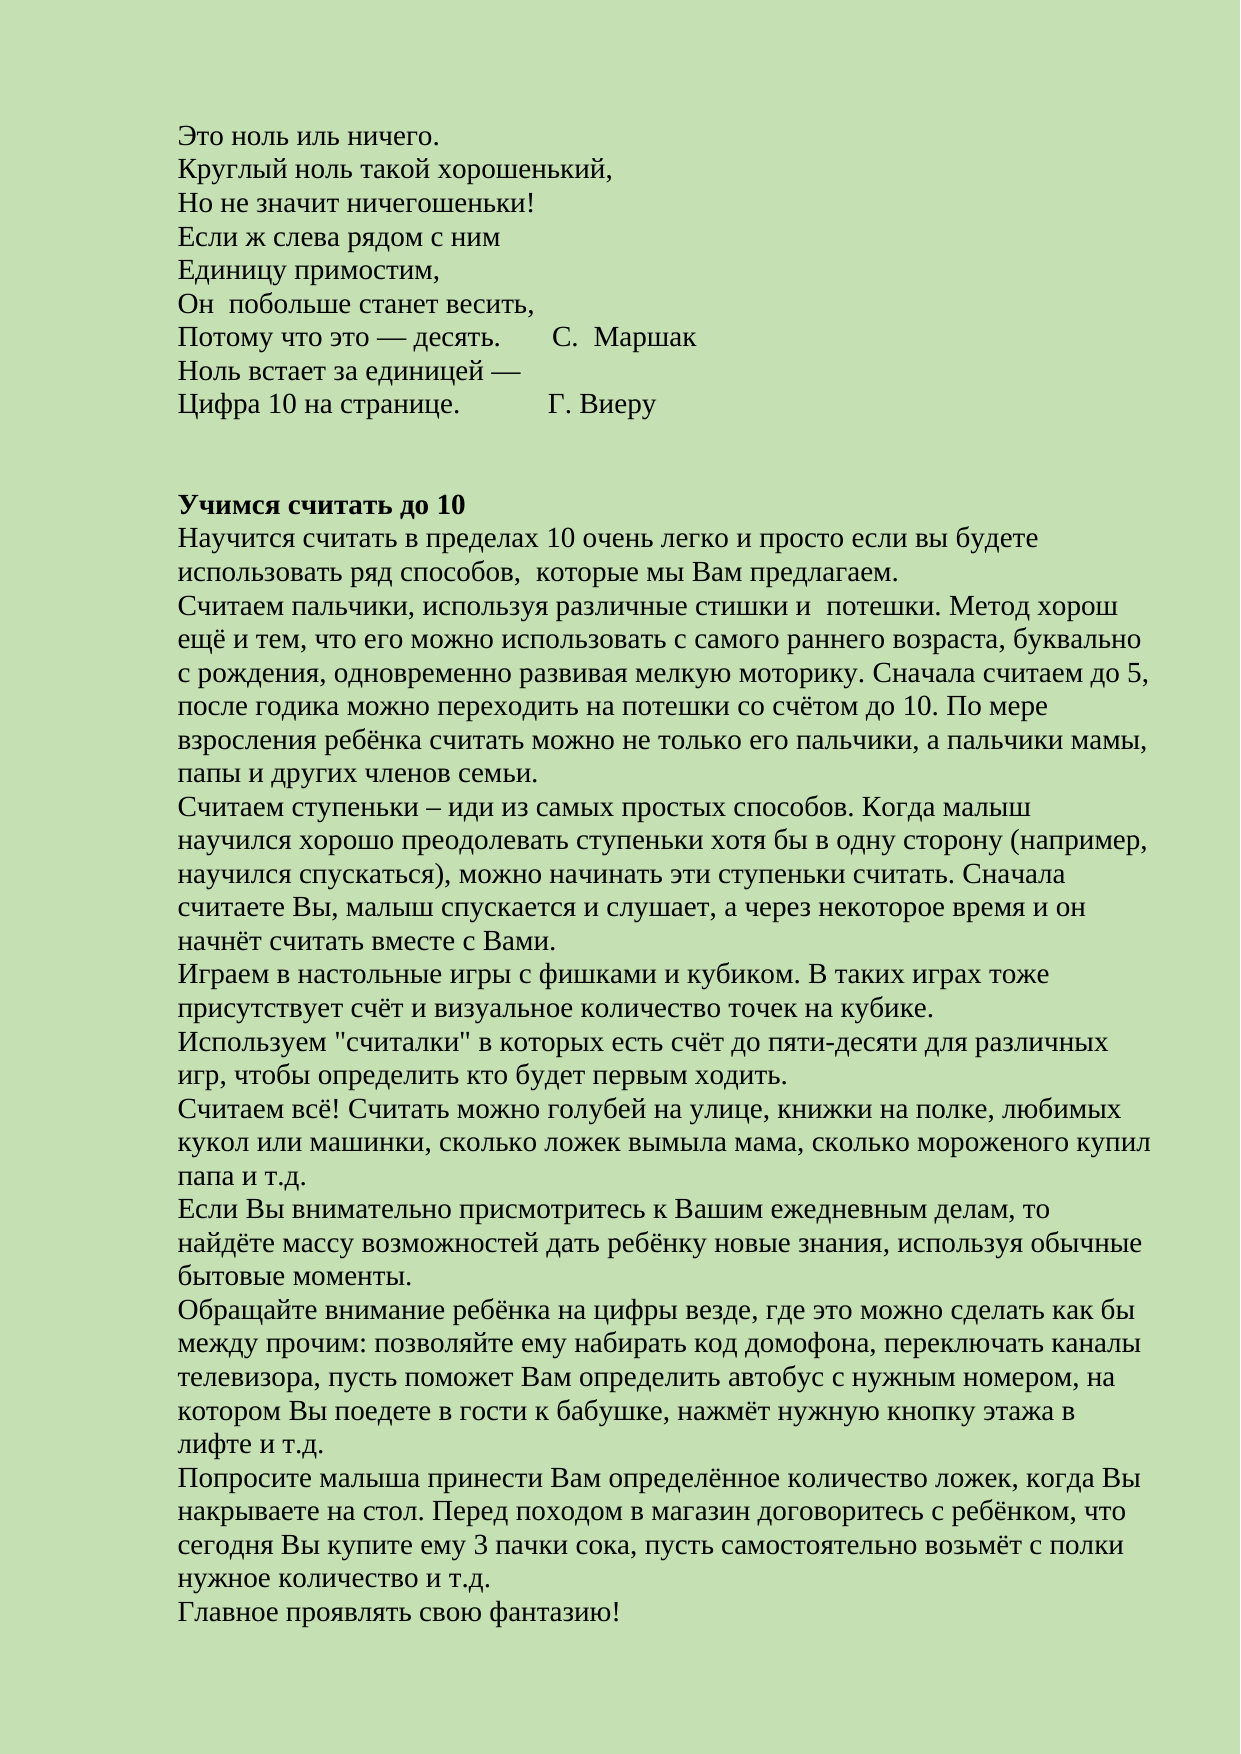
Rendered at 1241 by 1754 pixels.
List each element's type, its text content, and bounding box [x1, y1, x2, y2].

text Играем в настольные игры с фишками и кубиком. В таких играх тоже присутствует счёт и визуальное количество точек на кубике. [177, 957, 1152, 1024]
text Обращайте внимание ребёнка на цифры везде, где это можно сделать как бы между прочим: позволяйте ему набирать код домофона, переключать каналы телевизора, пусть поможет Вам определить автобус с нужным номером, на котором Вы поедете в гости к бабушке, нажмёт нужную кнопку этажа в лифте и т.д. [177, 1292, 1152, 1460]
text Попросите малыша принести Вам определённое количество ложек, когда Вы накрываете на стол. Перед походом в магазин договоритесь с ребёнком, что сегодня Вы купите ему 3 пачки сока, пусть самостоятельно возьмёт с полки нужное количество и т.д. [177, 1460, 1152, 1594]
text Круглый ноль такой хорошенький, [177, 152, 1152, 185]
text Научится считать в пределах 10 очень легко и просто если вы будете использовать ряд способов, которые мы Вам предлагаем. [177, 521, 1152, 588]
text Главное проявлять свою фантазию! [177, 1594, 1152, 1627]
text Это ноль иль ничего. [177, 118, 1152, 152]
text Учимся считать до 10 [177, 487, 1152, 521]
text Потому что это — десять. С. Маршак [177, 319, 1152, 353]
text Но не значит ничегошеньки! [177, 185, 1152, 219]
text Считаем ступеньки – иди из самых простых способов. Когда малыш научился хорошо преодолевать ступеньки хотя бы в одну сторону (например, научился спускаться), можно начинать эти ступеньки считать. Сначала считаете Вы, малыш спускается и слушает, а через некоторое время и он начнёт считать вместе с Вами. [177, 789, 1152, 957]
text Считаем всё! Считать можно голубей на улице, книжки на полке, любимых кукол или машинки, сколько ложек вымыла мама, сколько мороженого купил папа и т.д. [177, 1091, 1152, 1191]
text Ноль встает за единицей — [177, 353, 1152, 386]
text Цифра 10 на странице. Г. Виеру [177, 386, 1152, 420]
text Он побольше станет весить, [177, 286, 1152, 319]
text Если ж слева рядом с ним [177, 219, 1152, 252]
text Если Вы внимательно присмотритесь к Вашим ежедневным делам, то найдёте массу возможностей дать ребёнку новые знания, используя обычные бытовые моменты. [177, 1191, 1152, 1292]
text Используем "считалки" в которых есть счёт до пяти-десяти для различных игр, чтобы определить кто будет первым ходить. [177, 1024, 1152, 1091]
text Считаем пальчики, используя различные стишки и потешки. Метод хорош ещё и тем, что его можно использовать с самого раннего возраста, буквально с рождения, одновременно развивая мелкую моторику. Сначала считаем до 5, после годика можно переходить на потешки со счётом до 10. По мере взросления ребёнка считать можно не только его пальчики, а пальчики мамы, папы и других членов семьи. [177, 588, 1152, 789]
text Единицу примостим, [177, 252, 1152, 286]
